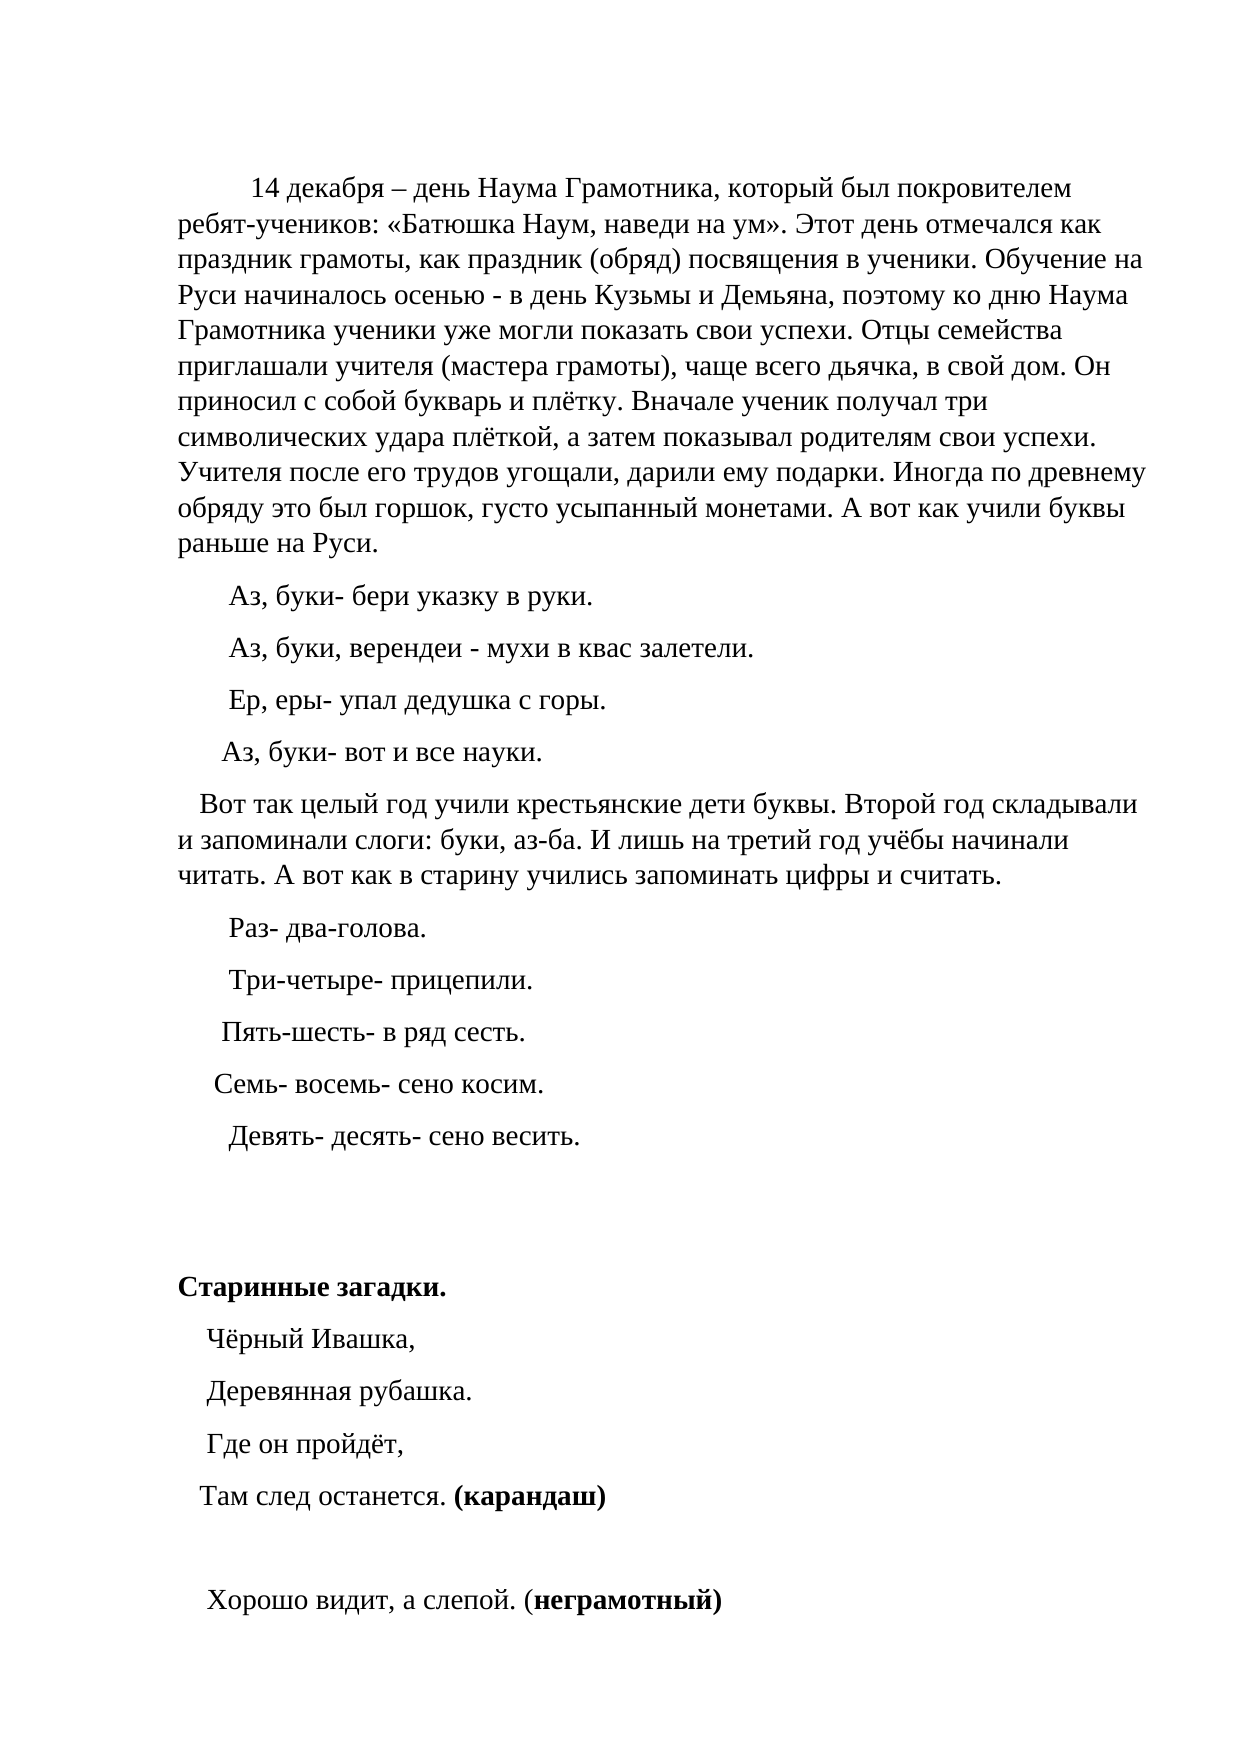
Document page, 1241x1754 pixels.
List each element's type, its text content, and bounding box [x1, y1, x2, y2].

text Семь- восемь- сено косим. [177, 1066, 1152, 1100]
text Раз- два-голова. [177, 910, 1152, 943]
text Старинные загадки. [177, 1269, 1152, 1303]
text Ер, еры- упал дедушка с горы. [177, 682, 1152, 716]
text Там след останется. (карандаш) [177, 1478, 1152, 1511]
text Пять-шесть- в ряд сесть. [177, 1014, 1152, 1048]
text Где он пройдёт, [177, 1426, 1152, 1459]
text Вот так целый год учили крестьянские дети буквы. Второй год складывали и запоминали слоги: буки, аз-ба. И лишь на третий год учёбы начинали читать. А вот как в старину учились запоминать цифры и считать. [177, 786, 1152, 891]
text Аз, буки- вот и все науки. [177, 734, 1152, 768]
text Девять- десять- сено весить. [177, 1118, 1152, 1152]
text 14 декабря – день Наума Грамотника, который был покровителем ребят-учеников: «Батюшка Наум, наведи на ум». Этот день отмечался как праздник грамоты, как праздник (обряд) посвящения в ученики. Обучение на Руси начиналось осенью - в день Кузьмы и Демьяна, поэтому ко дню Наума Грамотника ученики уже могли показать свои успехи. Отцы семейства приглашали учителя (мастера грамоты), чаще всего дьячка, в свой дом. Он приносил с собой букварь и плётку. Вначале ученик получал три символических удара плёткой, а затем показывал родителям свои успехи. Учителя после его трудов угощали, дарили ему подарки. Иногда по древнему обряду это был горшок, густо усыпанный монетами. А вот как учили буквы раньше на Руси. [177, 170, 1152, 559]
text Чёрный Ивашка, [177, 1321, 1152, 1355]
text Деревянная рубашка. [177, 1373, 1152, 1407]
text Аз, буки, верендеи - мухи в квас залетели. [177, 630, 1152, 663]
text Хорошо видит, а слепой. (неграмотный) [177, 1582, 1152, 1616]
text Три-четыре- прицепили. [177, 962, 1152, 995]
text Аз, буки- бери указку в руки. [177, 578, 1152, 611]
